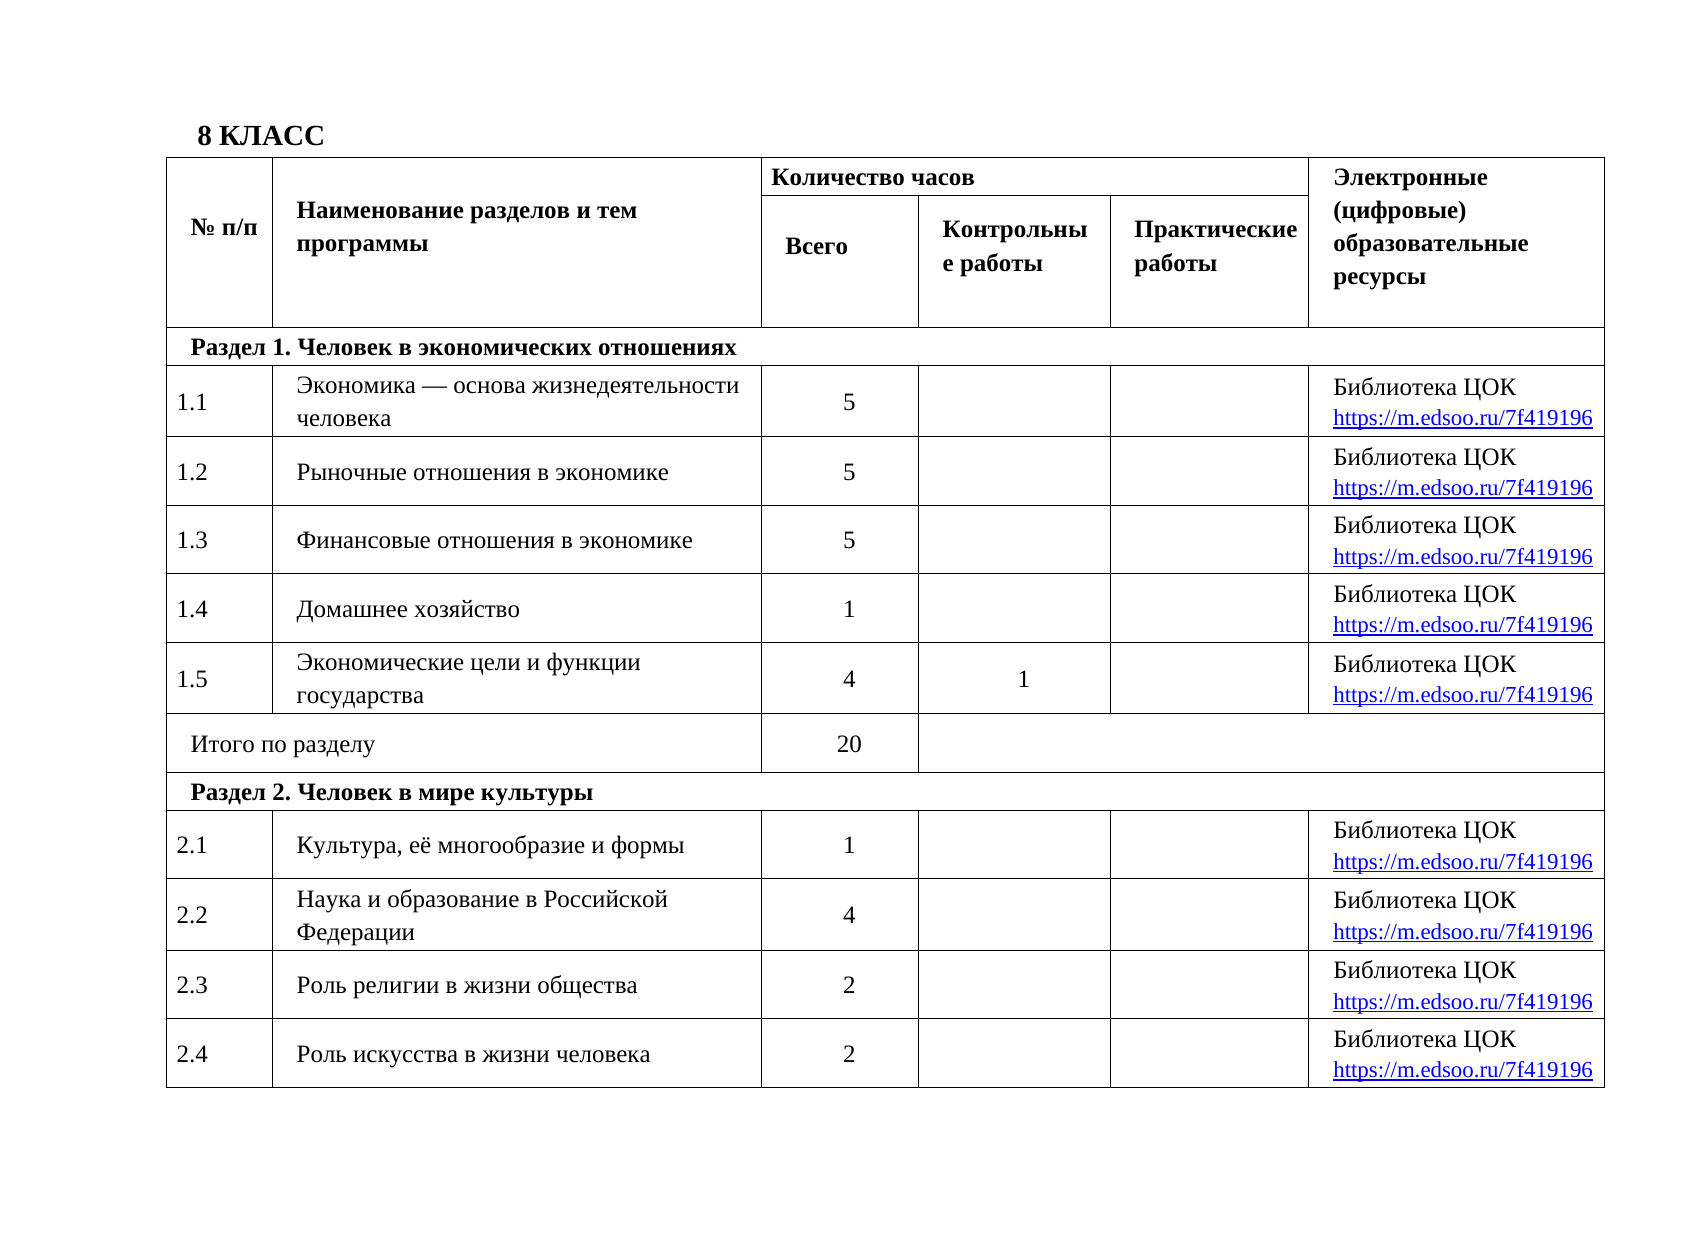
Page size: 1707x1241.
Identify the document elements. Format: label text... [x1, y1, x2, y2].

table_cell 1.5 [167, 643, 272, 713]
text 8 КЛАСС [190, 118, 1618, 152]
table_cell Наука и образование в Российской Федерации [273, 879, 761, 950]
table_cell [1111, 643, 1308, 713]
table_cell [1309, 951, 1604, 1018]
table_cell Рыночные отношения в экономике [273, 437, 761, 504]
table_header Наименование разделов и тем программы [273, 158, 761, 326]
table_cell [1111, 879, 1308, 950]
table_cell 1.4 [167, 574, 272, 642]
table_cell 20 [762, 714, 918, 771]
table_cell [919, 437, 1110, 504]
table_cell Домашнее хозяйство [273, 574, 761, 642]
table_cell Экономика — основа жизнедеятельности человека [273, 366, 761, 436]
table_cell Практические работы [1111, 196, 1308, 326]
table_cell 1.3 [167, 506, 272, 573]
table_cell 2.1 [167, 811, 272, 878]
table_cell [919, 879, 1110, 950]
table_cell [919, 366, 1110, 436]
table_header Количество часов [762, 158, 1308, 195]
table_cell Культура, её многообразие и формы [273, 811, 761, 878]
table_cell [1111, 574, 1308, 642]
table_cell 1 [762, 574, 918, 642]
table_cell 2.2 [167, 879, 272, 950]
table_header № п/п [167, 158, 272, 326]
table_cell [1111, 506, 1308, 573]
table_cell 2 [762, 951, 918, 1018]
table_cell 1.2 [167, 437, 272, 504]
table_cell Роль искусства в жизни человека [273, 1019, 761, 1087]
table_cell Экономические цели и функции государства [273, 643, 761, 713]
table_cell [1111, 1019, 1308, 1087]
table_cell 1.1 [167, 366, 272, 436]
table_cell 4 [762, 643, 918, 713]
table_cell [919, 1019, 1110, 1087]
table_cell [919, 811, 1110, 878]
table_cell [919, 714, 1604, 771]
table_cell Библиотека ЦОК https://m.edsoo.ru/7f419196 [1309, 879, 1604, 950]
table_cell Библиотека ЦОК https://m.edsoo.ru/7f419196 [1309, 366, 1604, 436]
table_cell 2.4 [167, 1019, 272, 1087]
table_cell 1 [762, 811, 918, 878]
table_header Электронные (цифровые) образовательные ресурсы [1309, 158, 1604, 326]
table_cell 5 [762, 437, 918, 504]
table_cell 5 [762, 506, 918, 573]
table_cell Всего [762, 196, 918, 326]
table_cell Итого по разделу [167, 714, 761, 771]
table_cell [919, 574, 1110, 642]
table_cell [1111, 811, 1308, 878]
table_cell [1309, 1019, 1604, 1087]
table_cell Финансовые отношения в экономике [273, 506, 761, 573]
table_cell [1111, 951, 1308, 1018]
table_cell 2 [762, 1019, 918, 1087]
table_cell Контрольные работы [919, 196, 1110, 326]
table_cell Библиотека ЦОК https://m.edsoo.ru/7f419196 [1309, 811, 1604, 878]
table_cell Библиотека ЦОК https://m.edsoo.ru/7f419196 [1309, 574, 1604, 642]
table_cell Библиотека ЦОК https://m.edsoo.ru/7f419196 [1309, 506, 1604, 573]
table_cell [1111, 437, 1308, 504]
table_cell 1 [919, 643, 1110, 713]
table_cell [919, 951, 1110, 1018]
table_cell Раздел 2. Человек в мире культуры [167, 773, 1604, 810]
table_cell Библиотека ЦОК https://m.edsoo.ru/7f419196 [1309, 437, 1604, 504]
table_cell Раздел 1. Человек в экономических отношениях [167, 328, 1604, 365]
table_cell Библиотека ЦОК https://m.edsoo.ru/7f419196 [1309, 643, 1604, 713]
table_cell 4 [762, 879, 918, 950]
table_cell 2.3 [167, 951, 272, 1018]
table_cell 5 [762, 366, 918, 436]
table_cell Роль религии в жизни общества [273, 951, 761, 1018]
table_cell [919, 506, 1110, 573]
table_cell [1111, 366, 1308, 436]
